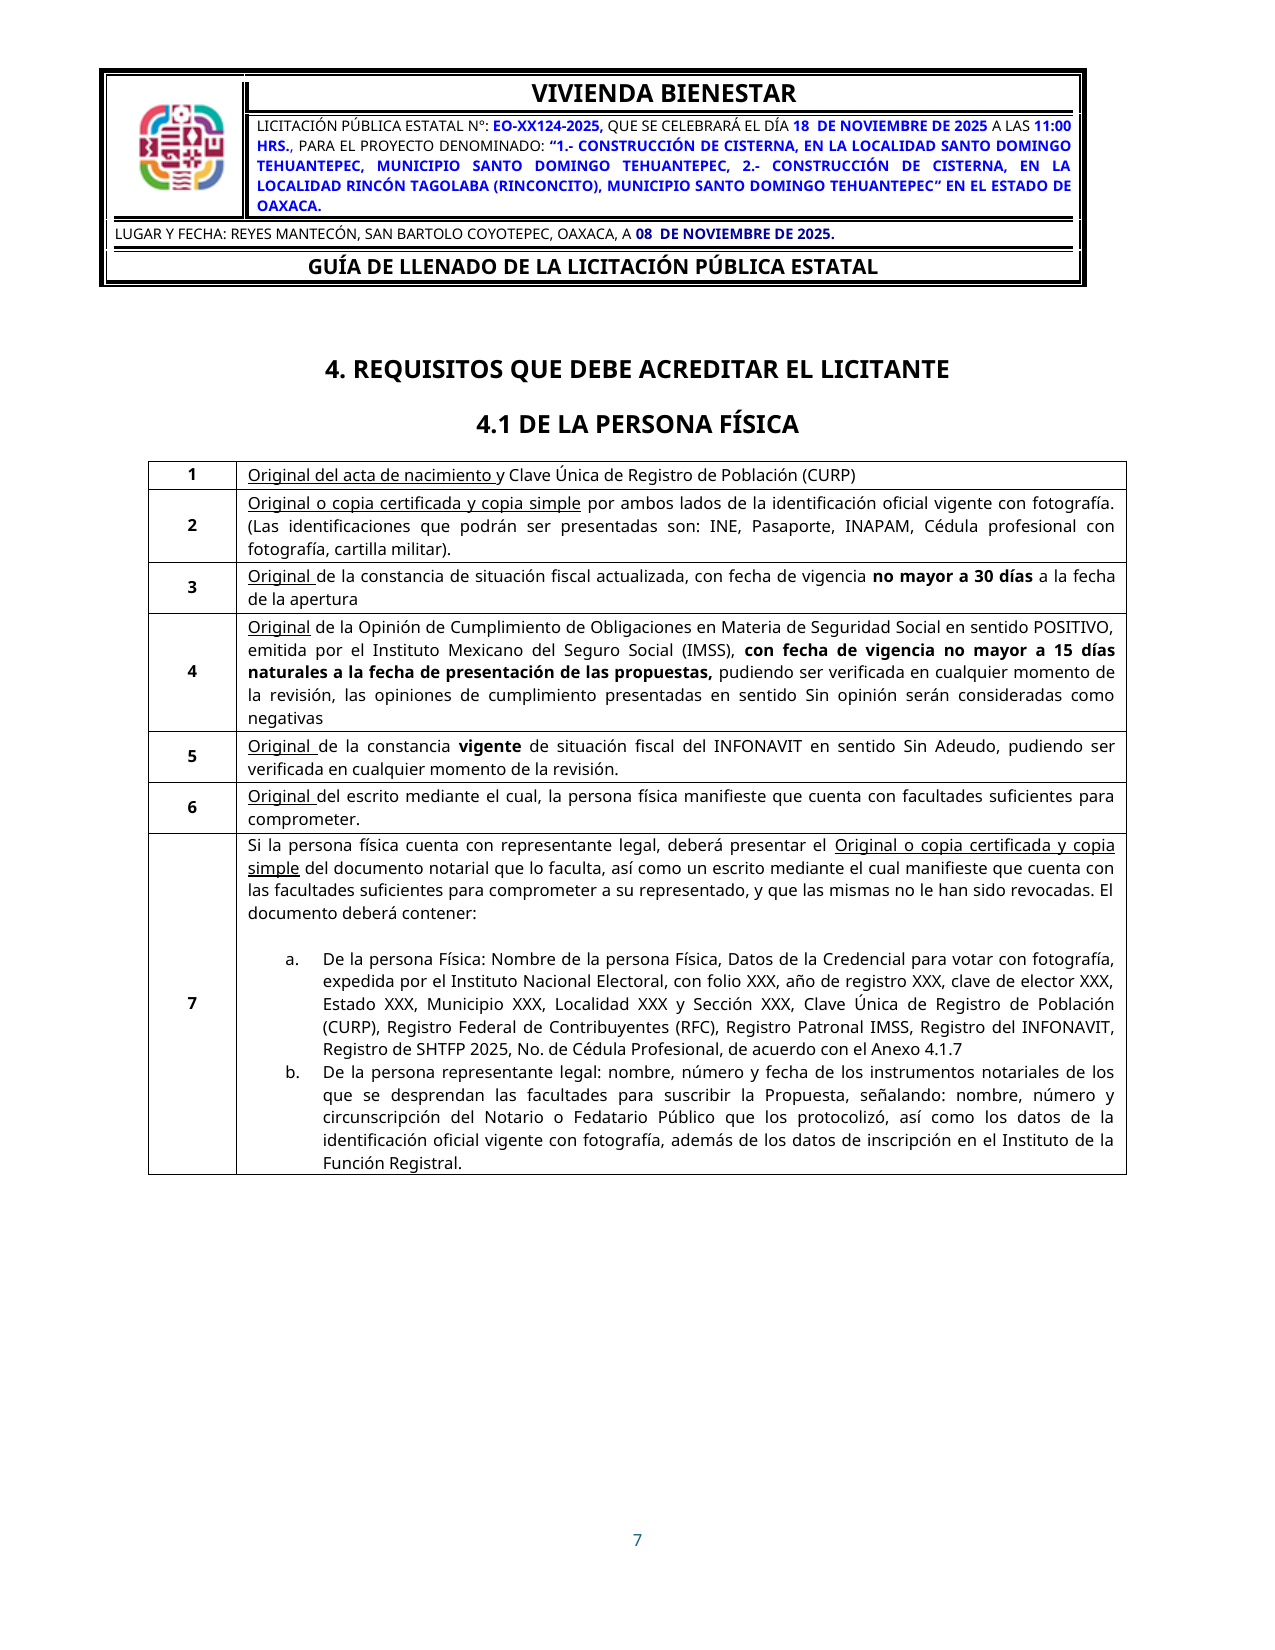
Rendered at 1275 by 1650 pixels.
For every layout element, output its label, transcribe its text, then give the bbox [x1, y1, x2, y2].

table_cell Original o copia certificada y copia simple por ambos lados de la identificación oficial vigente con fotografía. (Las identificaciones que podrán ser presentadas son: INE, Pasaporte, INAPAM, Cédula profesional con fotografía, cartilla militar). [237, 490, 1126, 562]
table_cell Original de la constancia vigente de situación fiscal del INFONAVIT en sentido Sin Adeudo, pudiendo ser verificada en cualquier momento de la revisión. [237, 732, 1126, 782]
table_cell 7 [149, 834, 236, 1174]
table_cell 6 [149, 783, 236, 832]
text 4. REQUISITOS QUE DEBE ACREDITAR EL LICITANTE [148, 351, 1127, 385]
table_cell 5 [149, 732, 236, 782]
table_cell Original de la Opinión de Cumplimiento de Obligaciones en Materia de Seguridad Social en sentido POSITIVO, emitida por el Instituto Mexicano del Seguro Social (IMSS), con fecha de vigencia no mayor a 15 días naturales a la fecha de presentación de las propuestas, pudiendo ser verificada en cualquier momento de la revisión, las opiniones de cumplimiento presentadas en sentido Sin opinión serán consideradas como negativas [237, 614, 1126, 731]
table_cell Original del escrito mediante el cual, la persona física manifieste que cuenta con facultades suficientes para comprometer. [237, 783, 1126, 832]
text 4.1 DE LA PERSONA FÍSICA [148, 407, 1127, 441]
table_header 1 [149, 462, 236, 488]
table_cell Original de la constancia de situación fiscal actualizada, con fecha de vigencia no mayor a 30 días a la fecha de la apertura [237, 563, 1126, 612]
table_cell 4 [149, 614, 236, 731]
picture [128, 97, 235, 196]
table_cell 2 [149, 490, 236, 562]
table_header Original del acta de nacimiento y Clave Única de Registro de Población (CURP) [237, 462, 1126, 488]
table_cell Si la persona física cuenta con representante legal, deberá presentar el Original o copia certificada y copia simple del documento notarial que lo faculta, así como un escrito mediante el cual manifieste que cuenta con las facultades suficientes para comprometer a su representado, y que las mismas no le han sido revocadas. El documento deberá contener: De la persona Física: Nombre de la persona Física, Datos de la Credencial para votar con fotografía, expedida por el Instituto Nacional Electoral, con folio XXX, año de registro XXX, clave de elector XXX, Estado XXX, Municipio XXX, Localidad XXX y Sección XXX, Clave Única de Registro de Población (CURP), Registro Federal de Contribuyentes (RFC), Registro Patronal IMSS, Registro del INFONAVIT, Registro de SHTFP 2025, No. de Cédula Profesional, de acuerdo con el Anexo 4.1.7 De la persona representante legal: nombre, número y fecha de los instrumentos notariales de los que se desprendan las facultades para suscribir la Propuesta, señalando: nombre, número y circunscripción del Notario o Fedatario Público que los protocolizó, así como los datos de la identificación oficial vigente con fotografía, además de los datos de inscripción en el Instituto de la Función Registral. [237, 834, 1126, 1174]
table_cell 3 [149, 563, 236, 612]
